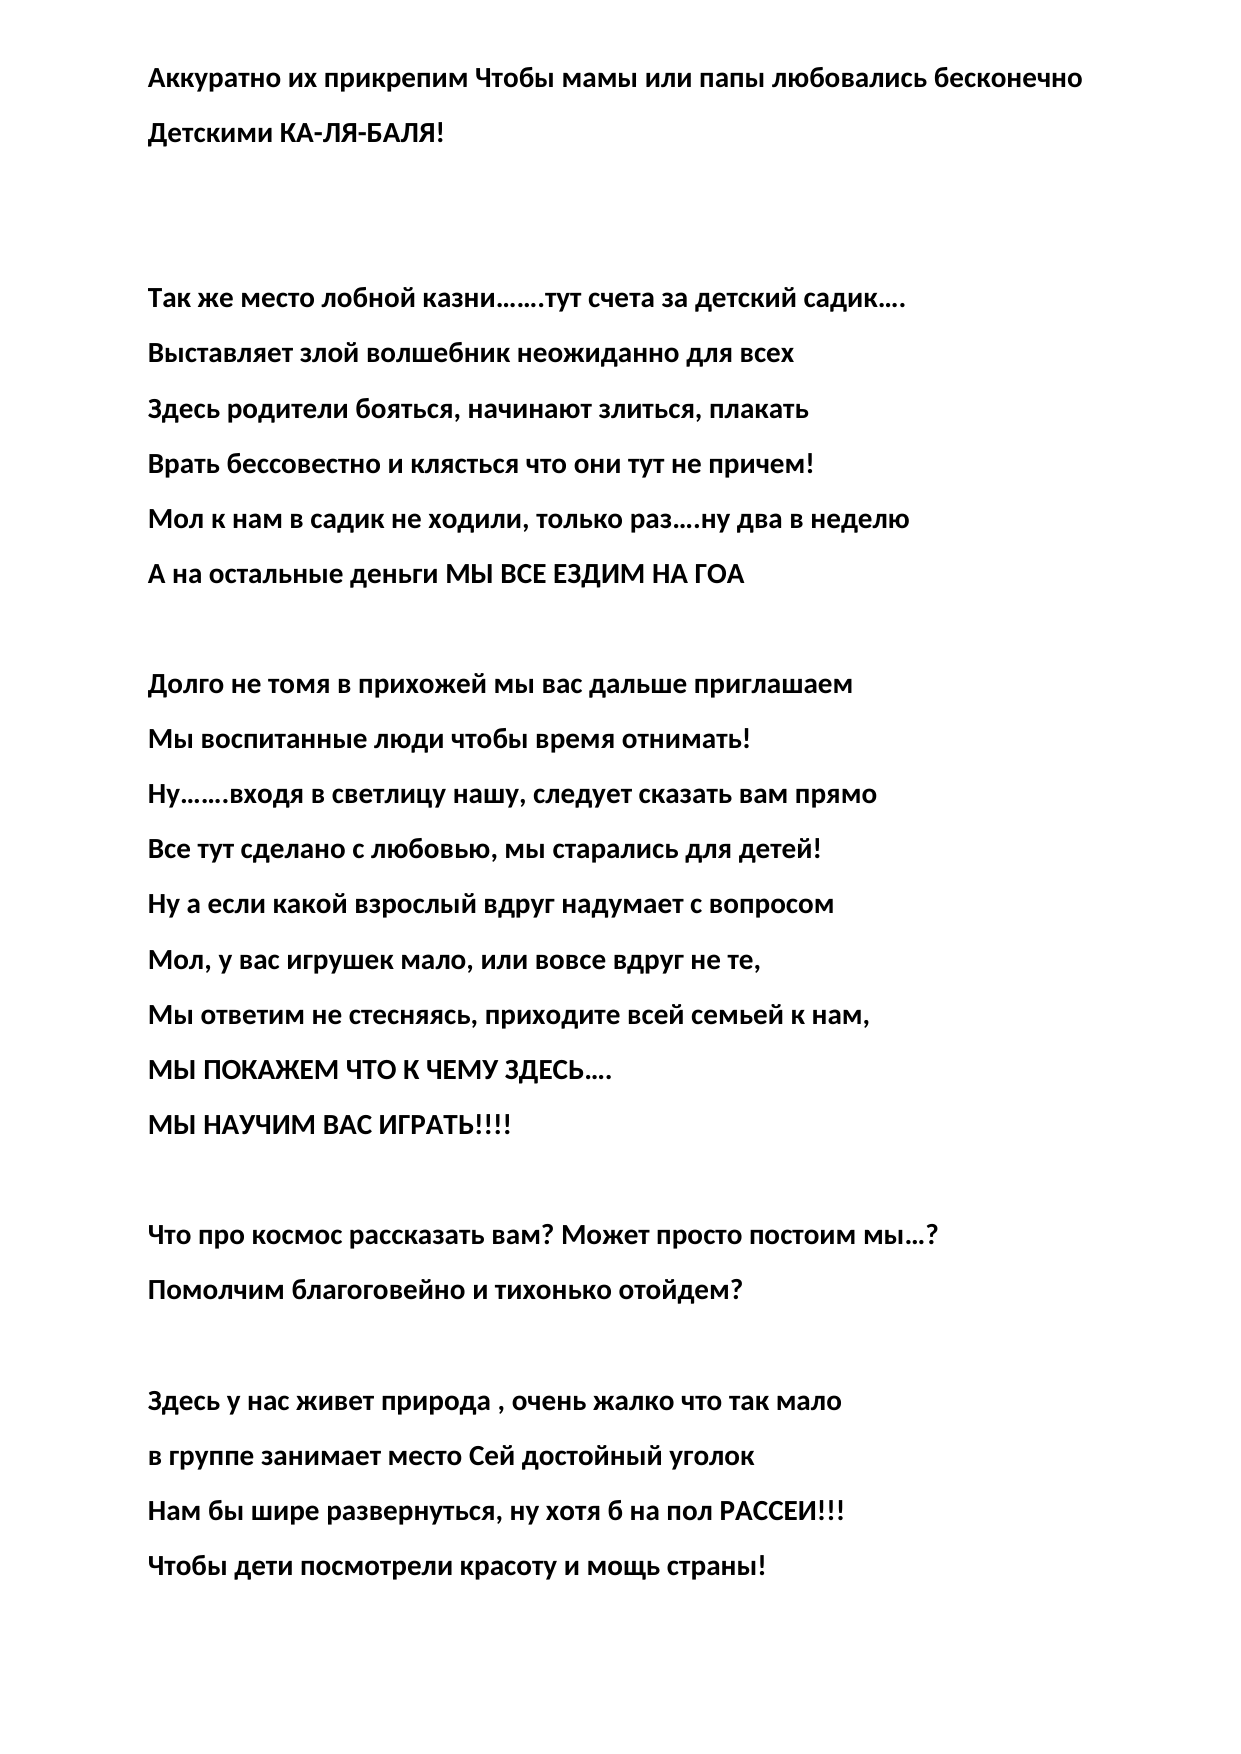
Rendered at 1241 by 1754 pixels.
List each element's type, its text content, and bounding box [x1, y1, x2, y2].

text Долго не томя в прихожей мы вас дальше приглашаем [148, 665, 1181, 701]
text Мы воспитанные люди чтобы время отнимать! [148, 720, 1181, 756]
text в группе занимает место Сей достойный уголок [148, 1437, 1181, 1472]
text Детскими КА-ЛЯ-БАЛЯ! [148, 114, 1181, 150]
text Помолчим благоговейно и тихонько отойдем? [148, 1271, 1181, 1307]
text Мол, у вас игрушек мало, или вовсе вдруг не те, [148, 941, 1181, 976]
text Здесь родители бояться, начинают злиться, плакать [148, 390, 1181, 425]
text Здесь у нас живет природа , очень жалко что так мало [148, 1382, 1181, 1417]
text Нам бы шире развернуться, ну хотя б на пол РАССЕИ!!! [148, 1492, 1181, 1527]
text А на остальные деньги МЫ ВСЕ ЕЗДИМ НА ГОА [148, 555, 1181, 591]
text Аккуратно их прикрепим Чтобы мамы или папы любовались бесконечно [148, 59, 1181, 95]
text МЫ НАУЧИМ ВАС ИГРАТЬ!!!! [148, 1106, 1181, 1142]
text Мол к нам в садик не ходили, только раз….ну два в неделю [148, 500, 1181, 536]
text МЫ ПОКАЖЕМ ЧТО К ЧЕМУ ЗДЕСЬ…. [148, 1051, 1181, 1087]
text Врать бессовестно и клясться что они тут не причем! [148, 445, 1181, 480]
text Мы ответим не стесняясь, приходите всей семьей к нам, [148, 996, 1181, 1031]
text Выставляет злой волшебник неожиданно для всех [148, 334, 1181, 370]
text Чтобы дети посмотрели красоту и мощь страны! [148, 1547, 1181, 1582]
text Что про космос рассказать вам? Может просто постоим мы…? [148, 1216, 1181, 1252]
text Ну а если какой взрослый вдруг надумает с вопросом [148, 886, 1181, 921]
text Так же место лобной казни…….тут счета за детский садик…. [148, 279, 1181, 315]
text Все тут сделано с любовью, мы старались для детей! [148, 831, 1181, 866]
text Ну…….входя в светлицу нашу, следует сказать вам прямо [148, 775, 1181, 811]
